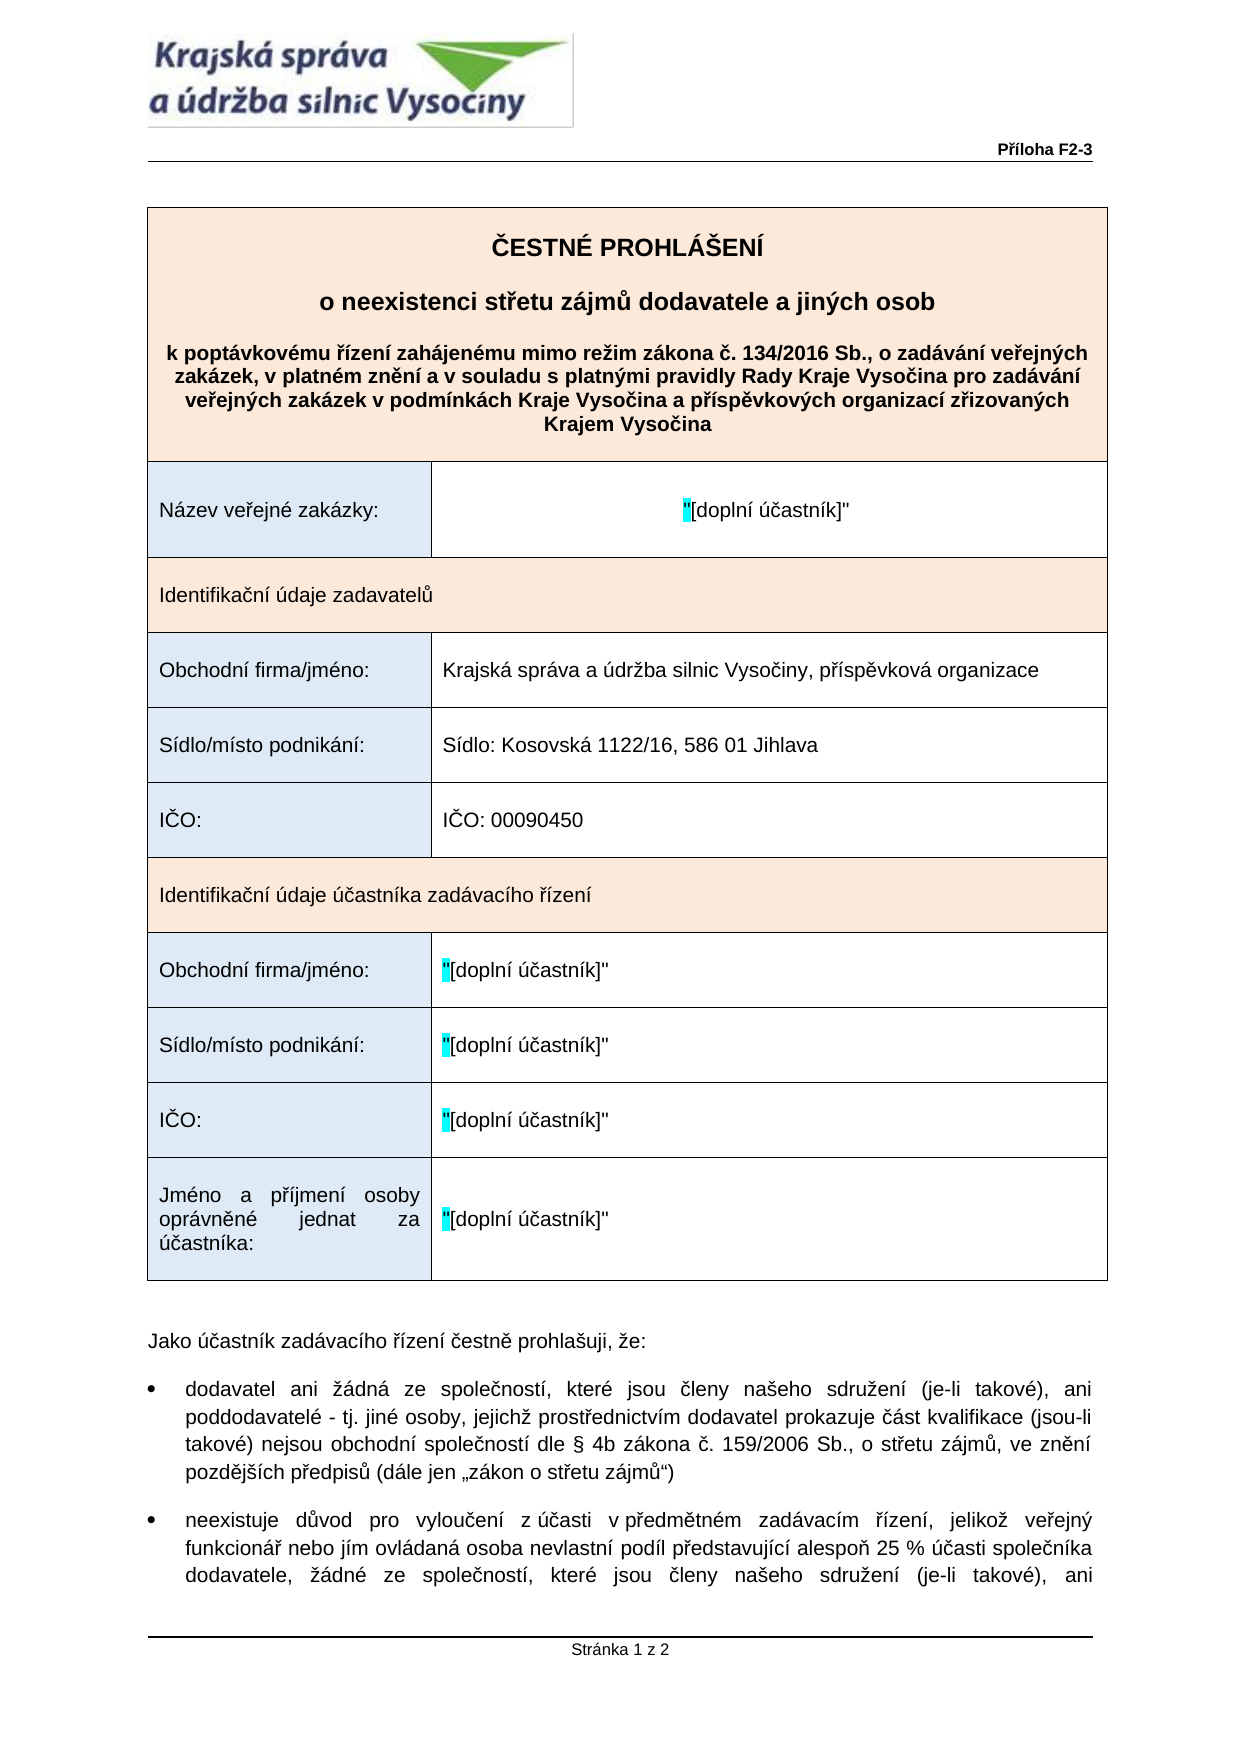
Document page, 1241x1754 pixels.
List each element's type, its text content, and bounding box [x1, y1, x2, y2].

table_cell Obchodní firma/jméno: [148, 633, 431, 707]
table_cell Identifikační údaje účastníka zadávacího řízení [148, 858, 1107, 932]
table_cell IČO: [148, 1083, 431, 1157]
table_cell Název veřejné zakázky: [148, 462, 431, 557]
table_cell Jméno a příjmení osoby oprávněné jednat za účastníka: [148, 1158, 431, 1280]
text Jako účastník zadávacího řízení čestně prohlašuji, že: [148, 1329, 1093, 1353]
table_cell IČO: 00090450 [432, 783, 1107, 857]
table_cell Sídlo: Kosovská 1122/16, 586 01 Jihlava [432, 708, 1107, 782]
table_cell Identifikační údaje zadavatelů [148, 558, 1107, 632]
table_cell IČO: [148, 783, 431, 857]
picture [147, 33, 574, 129]
table_cell Sídlo/místo podnikání: [148, 1008, 431, 1082]
table_cell Krajská správa a údržba silnic Vysočiny, příspěvková organizace [432, 633, 1107, 707]
list dodavatel ani žádná ze společností, které jsou členy našeho sdružení (je-li takové), ani poddodavatelé - tj. jiné osoby, jejichž prostřednictvím dodavatel prokazuje část kvalifikace (jsou-li takové) nejsou obchodní společností dle § 4b zákona č. 159/2006 Sb., o střetu zájmů, ve znění pozdějších předpisů (dále jen „zákon o střetu zájmů“) [148, 1377, 1093, 1484]
table_cell Sídlo/místo podnikání: [148, 708, 431, 782]
table_cell [432, 462, 1107, 557]
table_cell [432, 933, 1107, 1007]
table_cell Obchodní firma/jméno: [148, 933, 431, 1007]
table_cell [432, 1083, 1107, 1157]
table_cell [432, 1158, 1107, 1280]
table_cell [432, 1008, 1107, 1082]
table_header ČESTNÉ PROHLÁŠENÍ o neexistenci střetu zájmů dodavatele a jiných osob k poptávkovému řízení zahájenému mimo režim zákona č. 134/2016 Sb., o zadávání veřejných zakázek, v platném znění a v souladu s platnými pravidly Rady Kraje Vysočina pro zadávání veřejných zakázek v podmínkách Kraje Vysočina a příspěvkových organizací zřizovaných Krajem Vysočina [148, 208, 1107, 461]
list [148, 1508, 1093, 1587]
